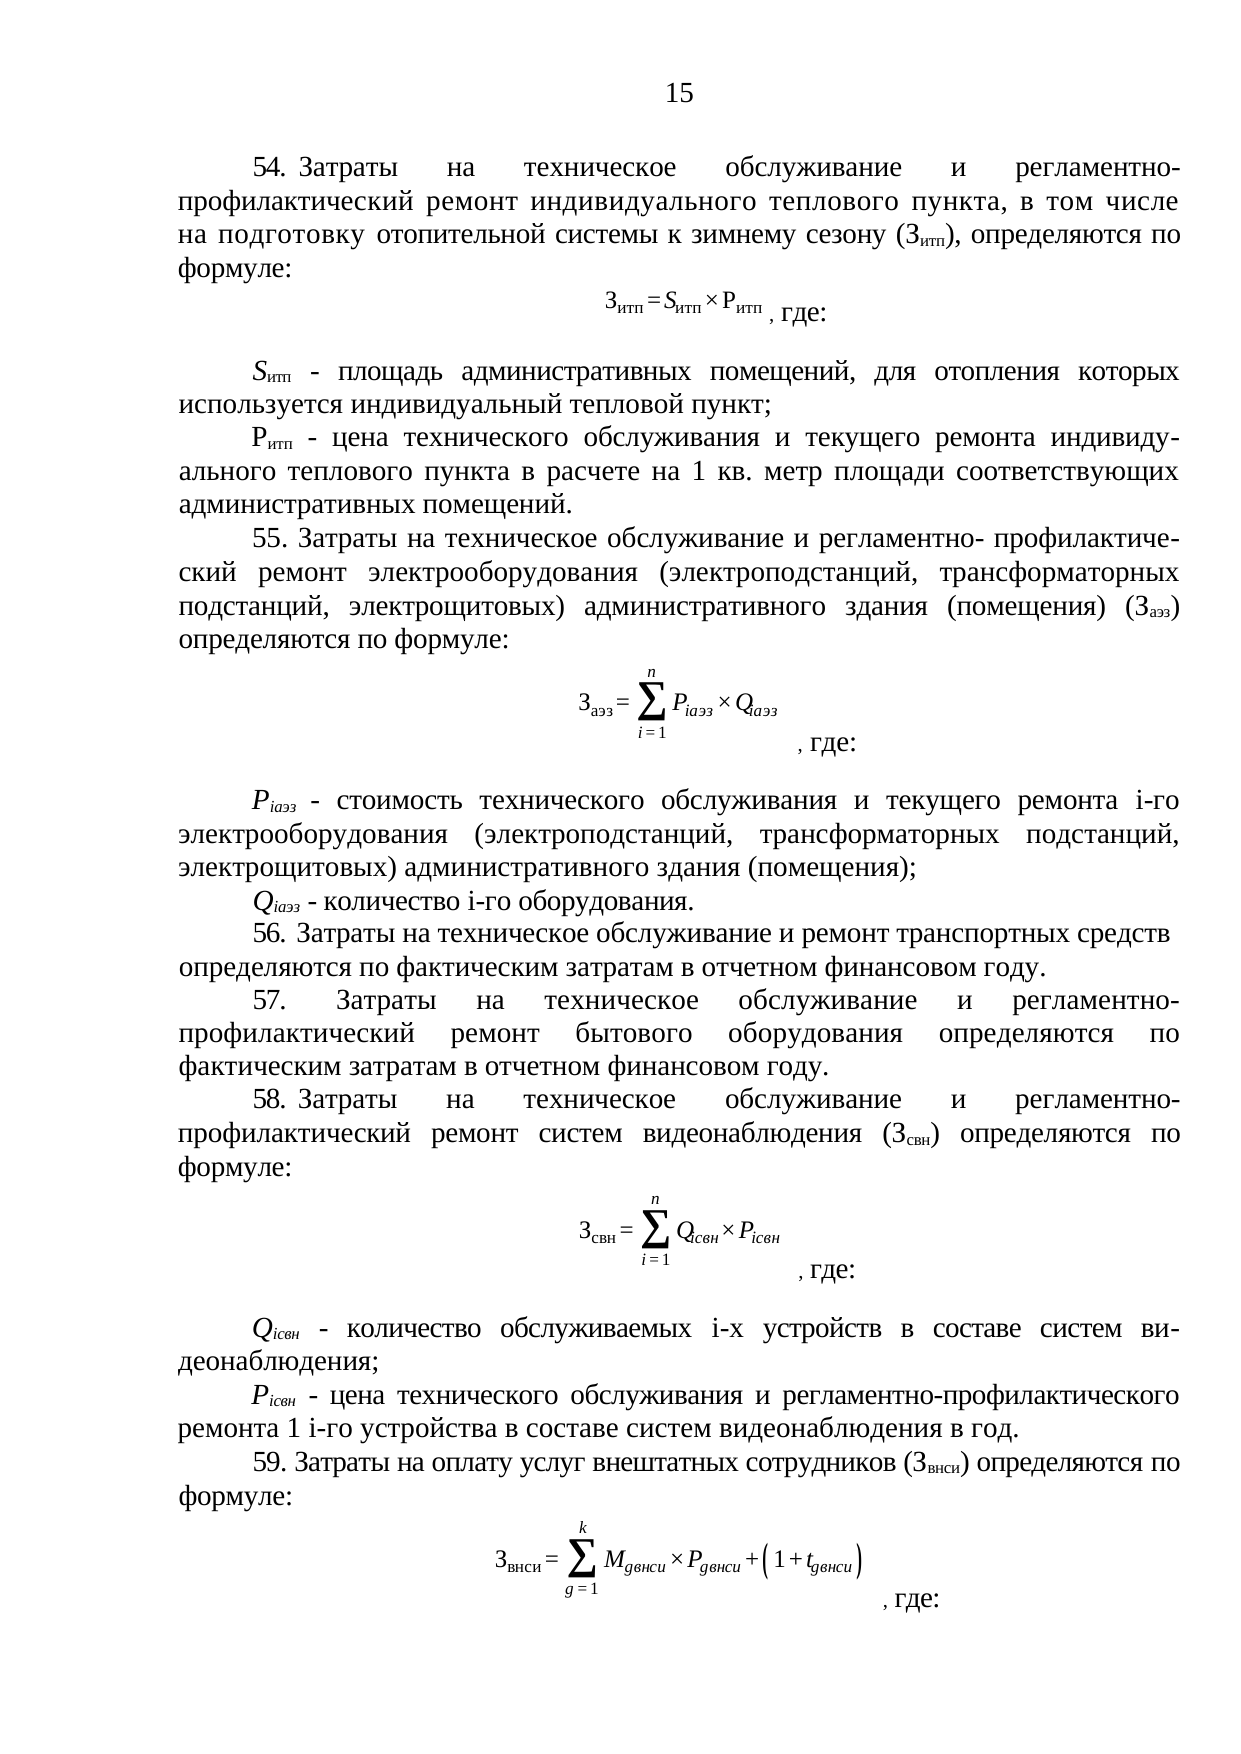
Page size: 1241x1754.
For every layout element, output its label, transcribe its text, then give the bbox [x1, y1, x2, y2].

text 57. Затраты на техническое обслуживание и регламентно-профилактический ремонт бытового оборудования определяются по фактическим затратам в отчетном финансовом году. [178, 983, 1181, 1082]
text 59. Затраты на оплату услуг внештатных сотрудников (Звнси) определяются по формуле: [178, 1444, 1180, 1512]
text Рiаэз - стоимость технического обслуживания и текущего ремонта i-гo электрооборудования (электроподстанций, трансформаторных подстанций, электрощитовых) административного здания (помещения); [178, 782, 1180, 883]
text 56. Затраты на техническое обслуживание и ремонт транспортных средств определяются по фактическим затратам в отчетном финансовом году. [179, 917, 1181, 983]
text , где: [177, 1512, 1181, 1614]
text Piсвн - цена технического обслуживания и регламентно-профилактического ремонта 1 i-гo устройства в составе систем видеонаблюдения в год. [177, 1377, 1180, 1444]
text 55. Затраты на техническое обслуживание и регламентно- профилактический ремонт электрооборудования (электроподстанций, трансформаторных подстанций, электрощитовых) административного здания (помещения) (Заэз) определяются по формуле: [178, 521, 1180, 655]
text , где: [177, 655, 1181, 757]
text , где: [177, 284, 1181, 328]
text Ритп - цена технического обслуживания и текущего ремонта индивидуального теплового пункта в расчете на 1 кв. метр площади соответствующих административных помещений. [179, 420, 1180, 521]
text 54. Затраты на техническое обслуживание и регламентно-профилактический ремонт индивидуального теплового пункта, в том числе на подготовку отопительной системы к зимнему сезону (Зитп), определяются по формуле: [178, 150, 1181, 284]
text , где: [177, 1183, 1181, 1285]
text 58. Затраты на техническое обслуживание и регламентно-профилактический ремонт систем видеонаблюдения (Зсвн) определяются по формуле: [178, 1082, 1181, 1183]
text Qiаэз - количество i-гo оборудования. [252, 883, 1181, 917]
text Qiсвн - количество обслуживаемых i-x устройств в составе систем видеонаблюдения; [178, 1310, 1180, 1377]
text Sитп - площадь административных помещений, для отопления которых используется индивидуальный тепловой пункт; [178, 353, 1180, 420]
